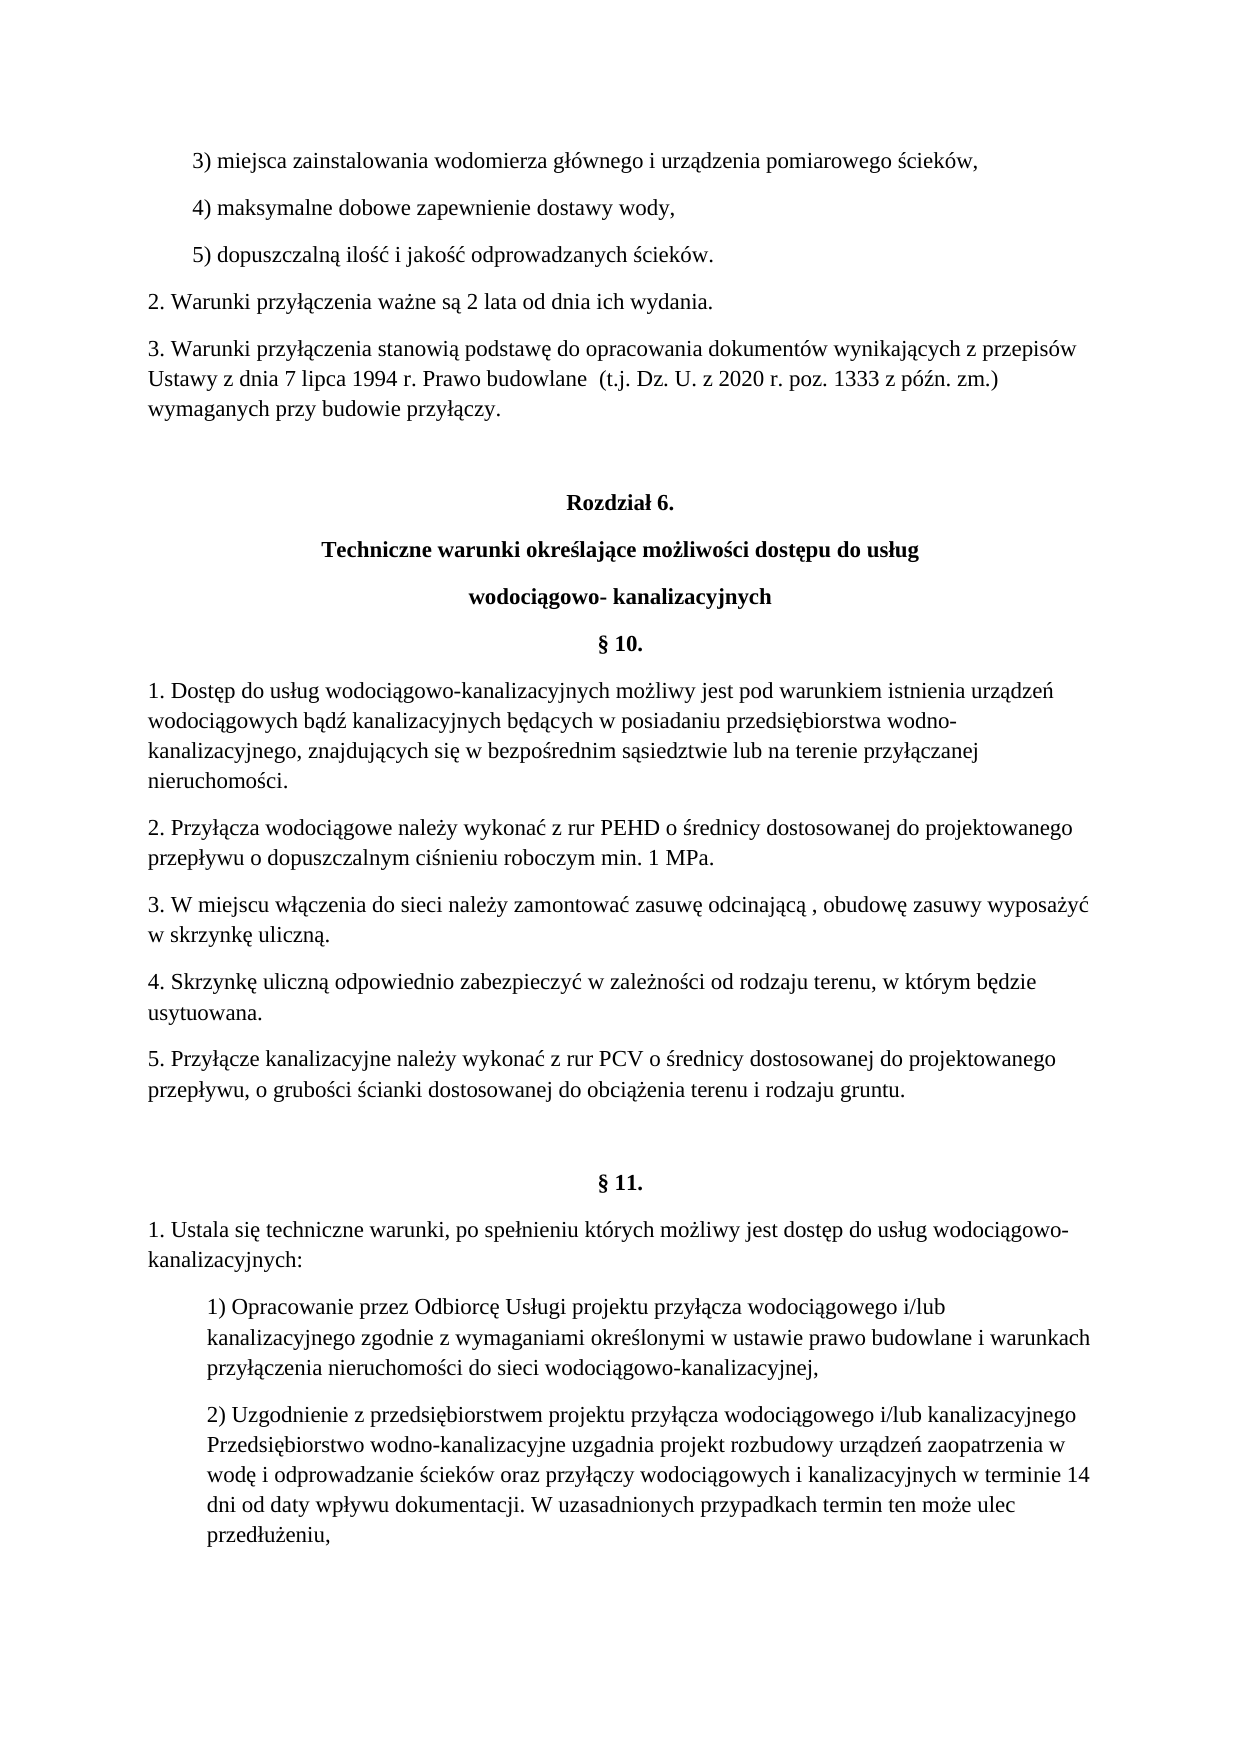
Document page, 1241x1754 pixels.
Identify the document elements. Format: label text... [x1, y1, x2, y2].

text 5. Przyłącze kanalizacyjne należy wykonać z rur PCV o średnicy dostosowanej do projektowanego przepływu, o grubości ścianki dostosowanej do obciążenia terenu i rodzaju gruntu. [148, 1046, 1093, 1102]
text 1) Opracowanie przez Odbiorcę Usługi projektu przyłącza wodociągowego i/lub kanalizacyjnego zgodnie z wymaganiami określonymi w ustawie prawo budowlane i warunkach przyłączenia nieruchomości do sieci wodociągowo-kanalizacyjnej, [207, 1293, 1093, 1380]
text 3) miejsca zainstalowania wodomierza głównego i urządzenia pomiarowego ścieków, [192, 148, 1093, 174]
text § 10. [148, 630, 1093, 656]
text Techniczne warunki określające możliwości dostępu do usług [148, 536, 1093, 562]
text 2. Warunki przyłączenia ważne są 2 lata od dnia ich wydania. [148, 288, 1093, 314]
text Rozdział 6. [148, 489, 1093, 516]
text 4. Skrzynkę uliczną odpowiednio zabezpieczyć w zależności od rodzaju terenu, w którym będzie usytuowana. [148, 968, 1093, 1025]
text wodociągowo- kanalizacyjnych [148, 583, 1093, 609]
text 1. Ustala się techniczne warunki, po spełnieniu których możliwy jest dostęp do usług wodociągowo-kanalizacyjnych: [148, 1216, 1093, 1273]
text 4) maksymalne dobowe zapewnienie dostawy wody, [192, 194, 1093, 221]
text 2) Uzgodnienie z przedsiębiorstwem projektu przyłącza wodociągowego i/lub kanalizacyjnego Przedsiębiorstwo wodno-kanalizacyjne uzgadnia projekt rozbudowy urządzeń zaopatrzenia w wodę i odprowadzanie ścieków oraz przyłączy wodociągowych i kanalizacyjnych w terminie 14 dni od daty wpływu dokumentacji. W uzasadnionych przypadkach termin ten może ulec przedłużeniu, [207, 1401, 1093, 1548]
text 2. Przyłącza wodociągowe należy wykonać z rur PEHD o średnicy dostosowanej do projektowanego przepływu o dopuszczalnym ciśnieniu roboczym min. 1 MPa. [148, 814, 1093, 871]
text 3. W miejscu włączenia do sieci należy zamontować zasuwę odcinającą , obudowę zasuwy wyposażyć w skrzynkę uliczną. [148, 891, 1093, 948]
text 3. Warunki przyłączenia stanowią podstawę do opracowania dokumentów wynikających z przepisów Ustawy z dnia 7 lipca 1994 r. Prawo budowlane (t.j. Dz. U. z 2020 r. poz. 1333 z późn. zm.) wymaganych przy budowie przyłączy. [148, 335, 1093, 422]
text § 11. [148, 1169, 1093, 1196]
text 5) dopuszczalną ilość i jakość odprowadzanych ścieków. [192, 241, 1093, 268]
text 1. Dostęp do usług wodociągowo-kanalizacyjnych możliwy jest pod warunkiem istnienia urządzeń wodociągowych bądź kanalizacyjnych będących w posiadaniu przedsiębiorstwa wodno-kanalizacyjnego, znajdujących się w bezpośrednim sąsiedztwie lub na terenie przyłączanej nieruchomości. [148, 677, 1093, 794]
